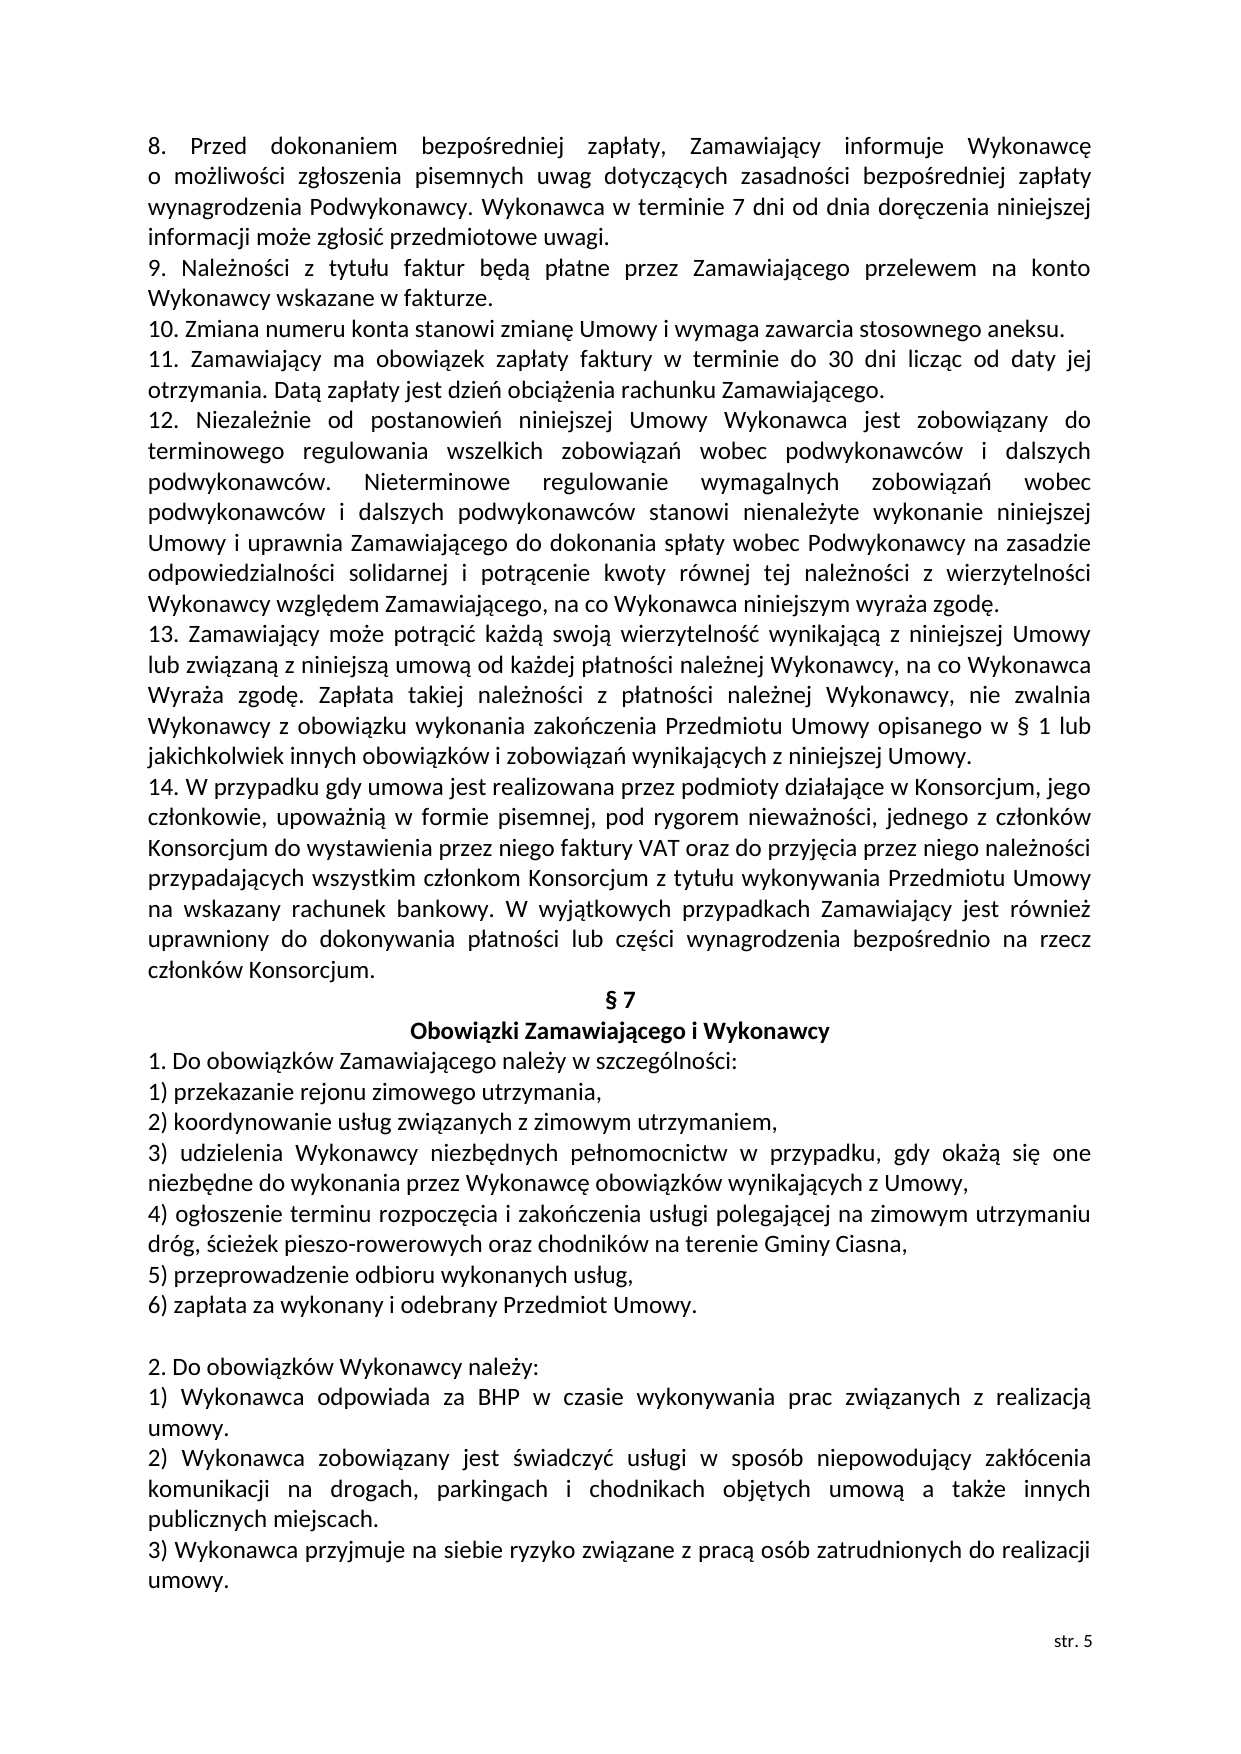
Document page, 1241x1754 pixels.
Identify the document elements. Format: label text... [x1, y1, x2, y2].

text 1. Do obowiązków Zamawiającego należy w szczególności: [148, 1046, 1092, 1076]
text 4) ogłoszenie terminu rozpoczęcia i zakończenia usługi polegającej na zimowym utrzymaniu dróg, ścieżek pieszo-rowerowych oraz chodników na terenie Gminy Ciasna, [148, 1198, 1092, 1259]
text 1) przekazanie rejonu zimowego utrzymania, [148, 1076, 1092, 1107]
text 12. Niezależnie od postanowień niniejszej Umowy Wykonawca jest zobowiązany do terminowego regulowania wszelkich zobowiązań wobec podwykonawców i dalszych podwykonawców. Nieterminowe regulowanie wymagalnych zobowiązań wobec podwykonawców i dalszych podwykonawców stanowi nienależyte wykonanie niniejszej Umowy i uprawnia Zamawiającego do dokonania spłaty wobec Podwykonawcy na zasadzie odpowiedzialności solidarnej i potrącenie kwoty równej tej należności z wierzytelności Wykonawcy względem Zamawiającego, na co Wykonawca niniejszym wyraża zgodę. [148, 404, 1092, 618]
text § 7 [148, 984, 1092, 1015]
text 1) Wykonawca odpowiada za BHP w czasie wykonywania prac związanych z realizacją umowy. [148, 1381, 1092, 1442]
text Obowiązki Zamawiającego i Wykonawcy [148, 1015, 1092, 1046]
text 10. Zmiana numeru konta stanowi zmianę Umowy i wymaga zawarcia stosownego aneksu. [148, 313, 1092, 343]
text 2) Wykonawca zobowiązany jest świadczyć usługi w sposób niepowodujący zakłócenia komunikacji na drogach, parkingach i chodnikach objętych umową a także innych publicznych miejscach. [148, 1442, 1092, 1534]
text 3) Wykonawca przyjmuje na siebie ryzyko związane z pracą osób zatrudnionych do realizacji umowy. [148, 1534, 1092, 1595]
text 8. Przed dokonaniem bezpośredniej zapłaty, Zamawiający informuje Wykonawcę o możliwości zgłoszenia pisemnych uwag dotyczących zasadności bezpośredniej zapłaty wynagrodzenia Podwykonawcy. Wykonawca w terminie 7 dni od dnia doręczenia niniejszej informacji może zgłosić przedmiotowe uwagi. [148, 130, 1092, 252]
text 13. Zamawiający może potrącić każdą swoją wierzytelność wynikającą z niniejszej Umowy lub związaną z niniejszą umową od każdej płatności należnej Wykonawcy, na co Wykonawca Wyraża zgodę. Zapłata takiej należności z płatności należnej Wykonawcy, nie zwalnia Wykonawcy z obowiązku wykonania zakończenia Przedmiotu Umowy opisanego w § 1 lub jakichkolwiek innych obowiązków i zobowiązań wynikających z niniejszej Umowy. [148, 618, 1092, 771]
text 9. Należności z tytułu faktur będą płatne przez Zamawiającego przelewem na konto Wykonawcy wskazane w fakturze. [148, 252, 1092, 313]
text 3) udzielenia Wykonawcy niezbędnych pełnomocnictw w przypadku, gdy okażą się one niezbędne do wykonania przez Wykonawcę obowiązków wynikających z Umowy, [148, 1137, 1092, 1198]
text 14. W przypadku gdy umowa jest realizowana przez podmioty działające w Konsorcjum, jego członkowie, upoważnią w formie pisemnej, pod rygorem nieważności, jednego z członków Konsorcjum do wystawienia przez niego faktury VAT oraz do przyjęcia przez niego należności przypadających wszystkim członkom Konsorcjum z tytułu wykonywania Przedmiotu Umowy na wskazany rachunek bankowy. W wyjątkowych przypadkach Zamawiający jest również uprawniony do dokonywania płatności lub części wynagrodzenia bezpośrednio na rzecz członków Konsorcjum. [148, 771, 1092, 984]
text 2. Do obowiązków Wykonawcy należy: [148, 1351, 1092, 1381]
text 11. Zamawiający ma obowiązek zapłaty faktury w terminie do 30 dni licząc od daty jej otrzymania. Datą zapłaty jest dzień obciążenia rachunku Zamawiającego. [148, 343, 1092, 404]
text 6) zapłata za wykonany i odebrany Przedmiot Umowy. [148, 1290, 1092, 1320]
text 2) koordynowanie usług związanych z zimowym utrzymaniem, [148, 1107, 1092, 1137]
text 5) przeprowadzenie odbioru wykonanych usług, [148, 1259, 1092, 1290]
